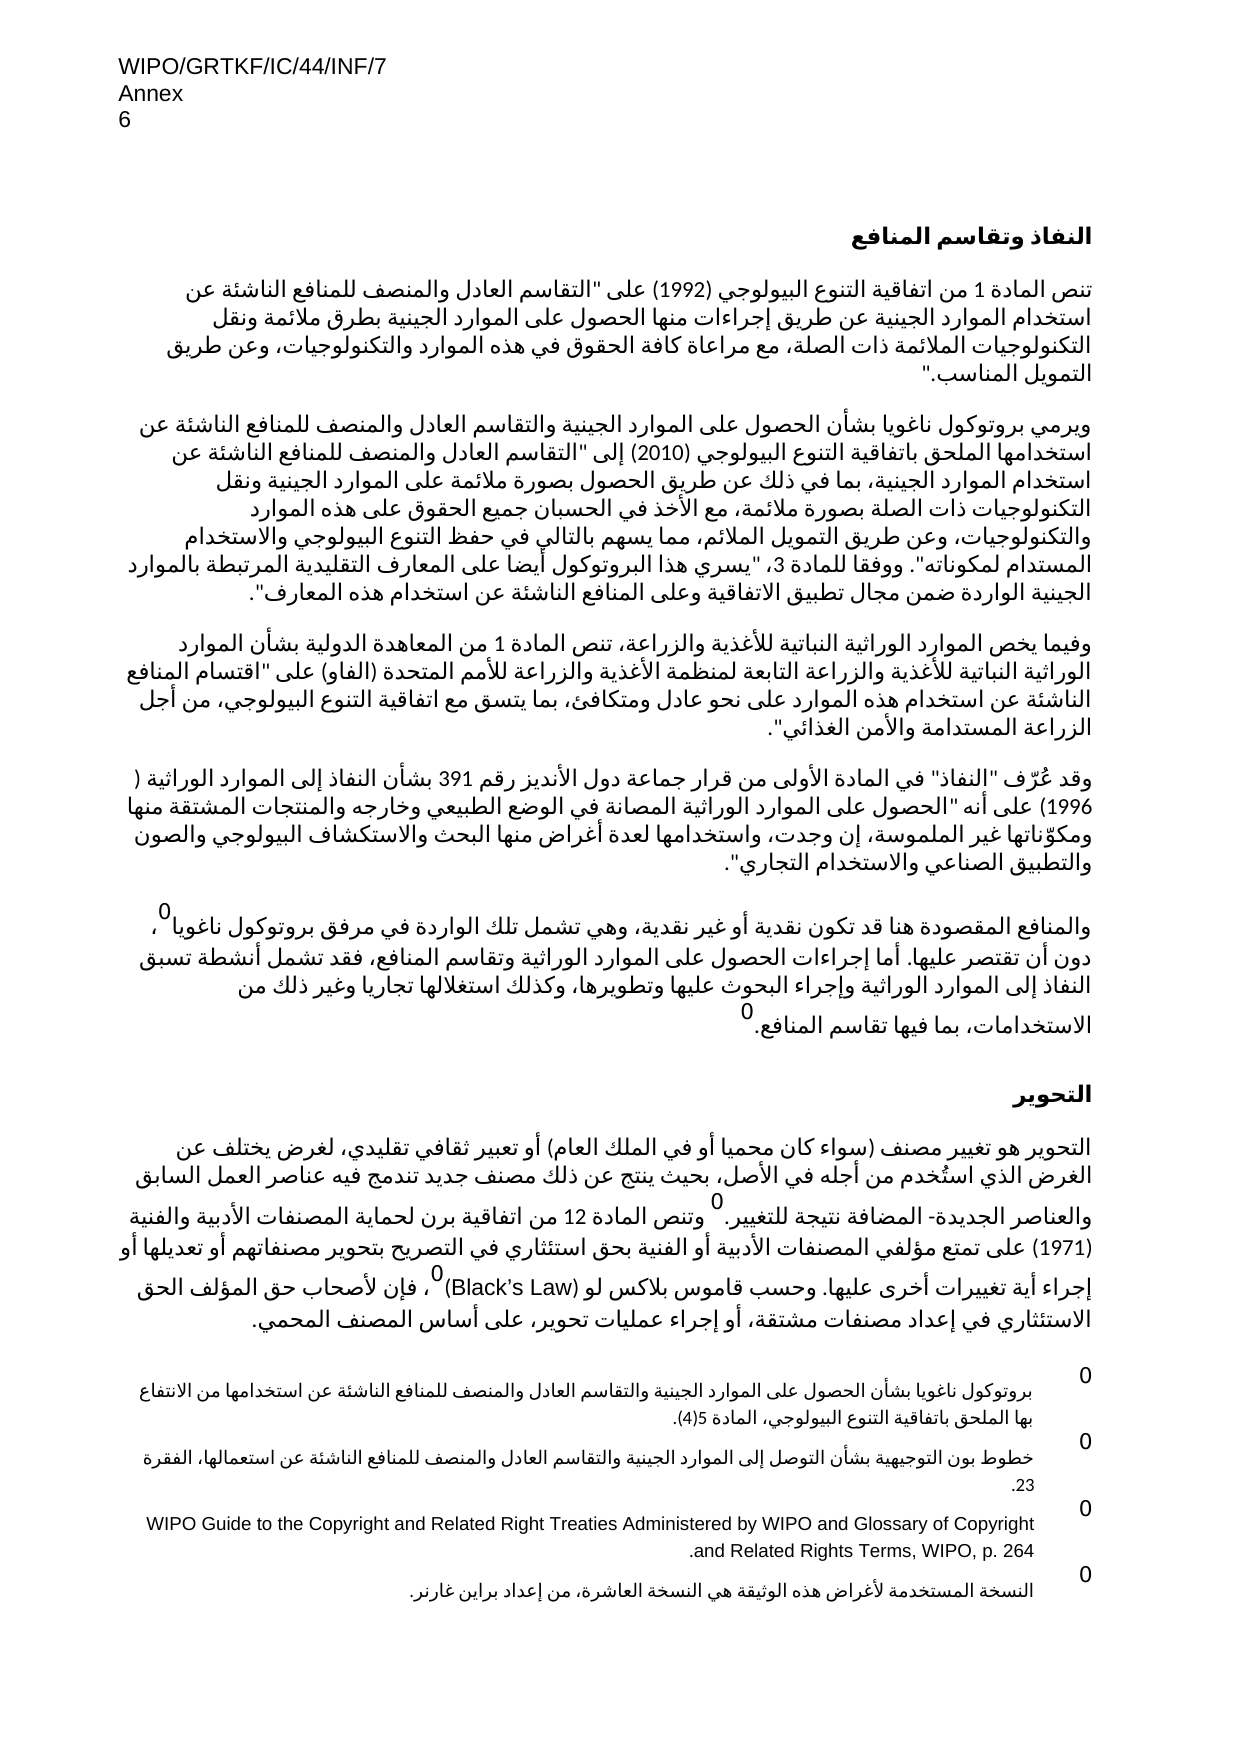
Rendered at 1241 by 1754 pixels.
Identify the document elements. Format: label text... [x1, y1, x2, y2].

text التحوير هو تغيير مصنف (سواء كان محميا أو في الملك العام) أو تعبير ثقافي تقليدي، لغرض يختلف عن الغرض الذي استُخدم من أجله في الأصل، بحيث ينتج عن ذلك مصنف جديد تندمج فيه عناصر العمل السابق والعناصر الجديدة- المضافة نتيجة للتغيير. وتنص المادة 12 من اتفاقية برن لحماية المصنفات الأدبية والفنية (1971) على تمتع مؤلفي المصنفات الأدبية أو الفنية بحق استئثاري في التصريح بتحوير مصنفاتهم أو تعديلها أو إجراء أية تغييرات أخرى عليها. وحسب قاموس بلاكس لو (Black’s Law)، فإن لأصحاب حق المؤلف الحق الاستئثاري في إعداد مصنفات مشتقة، أو إجراء عمليات تحوير، على أساس المصنف المحمي. [118, 1133, 1092, 1333]
subtitle النفاذ وتقاسم المنافع [118, 222, 1092, 250]
text تنص المادة 1 من اتفاقية التنوع البيولوجي (1992) على "التقاسم العادل والمنصف للمنافع الناشئة عن استخدام الموارد الجينية عن طريق إجراءات منها الحصول على الموارد الجينية بطرق ملائمة ونقل التكنولوجيات الملائمة ذات الصلة، مع مراعاة كافة الحقوق في هذه الموارد والتكنولوجيات، وعن طريق التمويل المناسب." [118, 275, 1092, 387]
text وقد عُرّف "النفاذ" في المادة الأولى من قرار جماعة دول الأنديز رقم 391 بشأن النفاذ إلى الموارد الوراثية (1996) على أنه "الحصول على الموارد الوراثية المصانة في الوضع الطبيعي وخارجه والمنتجات المشتقة منها ومكوّناتها غير الملموسة، إن وجدت، واستخدامها لعدة أغراض منها البحث والاستكشاف البيولوجي والصون والتطبيق الصناعي والاستخدام التجاري". [118, 764, 1092, 877]
text والمنافع المقصودة هنا قد تكون نقدية أو غير نقدية، وهي تشمل تلك الواردة في مرفق بروتوكول ناغويا، دون أن تقتصر عليها. أما إجراءات الحصول على الموارد الوراثية وتقاسم المنافع، فقد تشمل أنشطة تسبق النفاذ إلى الموارد الوراثية وإجراء البحوث عليها وتطويرها، وكذلك استغلالها تجاريا وغير ذلك من الاستخدامات، بما فيها تقاسم المنافع. [118, 899, 1092, 1043]
text ويرمي بروتوكول ناغويا بشأن الحصول على الموارد الجينية والتقاسم العادل والمنصف للمنافع الناشئة عن استخدامها الملحق باتفاقية التنوع البيولوجي (2010) إلى "التقاسم العادل والمنصف للمنافع الناشئة عن استخدام الموارد الجينية، بما في ذلك عن طريق الحصول بصورة ملائمة على الموارد الجينية ونقل التكنولوجيات ذات الصلة بصورة ملائمة، مع الأخذ في الحسبان جميع الحقوق على هذه الموارد والتكنولوجيات، وعن طريق التمويل الملائم، مما يسهم بالتالي في حفظ التنوع البيولوجي والاستخدام المستدام لمكوناته". ووفقا للمادة 3، "يسري هذا البروتوكول أيضا على المعارف التقليدية المرتبطة بالموارد الجينية الواردة ضمن مجال تطبيق الاتفاقية وعلى المنافع الناشئة عن استخدام هذه المعارف". [118, 410, 1092, 607]
text وفيما يخص الموارد الوراثية النباتية للأغذية والزراعة، تنص المادة 1 من المعاهدة الدولية بشأن الموارد الوراثية النباتية للأغذية والزراعة التابعة لمنظمة الأغذية والزراعة للأمم المتحدة (الفاو) على "اقتسام المنافع الناشئة عن استخدام هذه الموارد على نحو عادل ومتكافئ، بما يتسق مع اتفاقية التنوع البيولوجي، من أجل الزراعة المستدامة والأمن الغذائي". [118, 629, 1092, 742]
subtitle التحوير [118, 1080, 1092, 1108]
